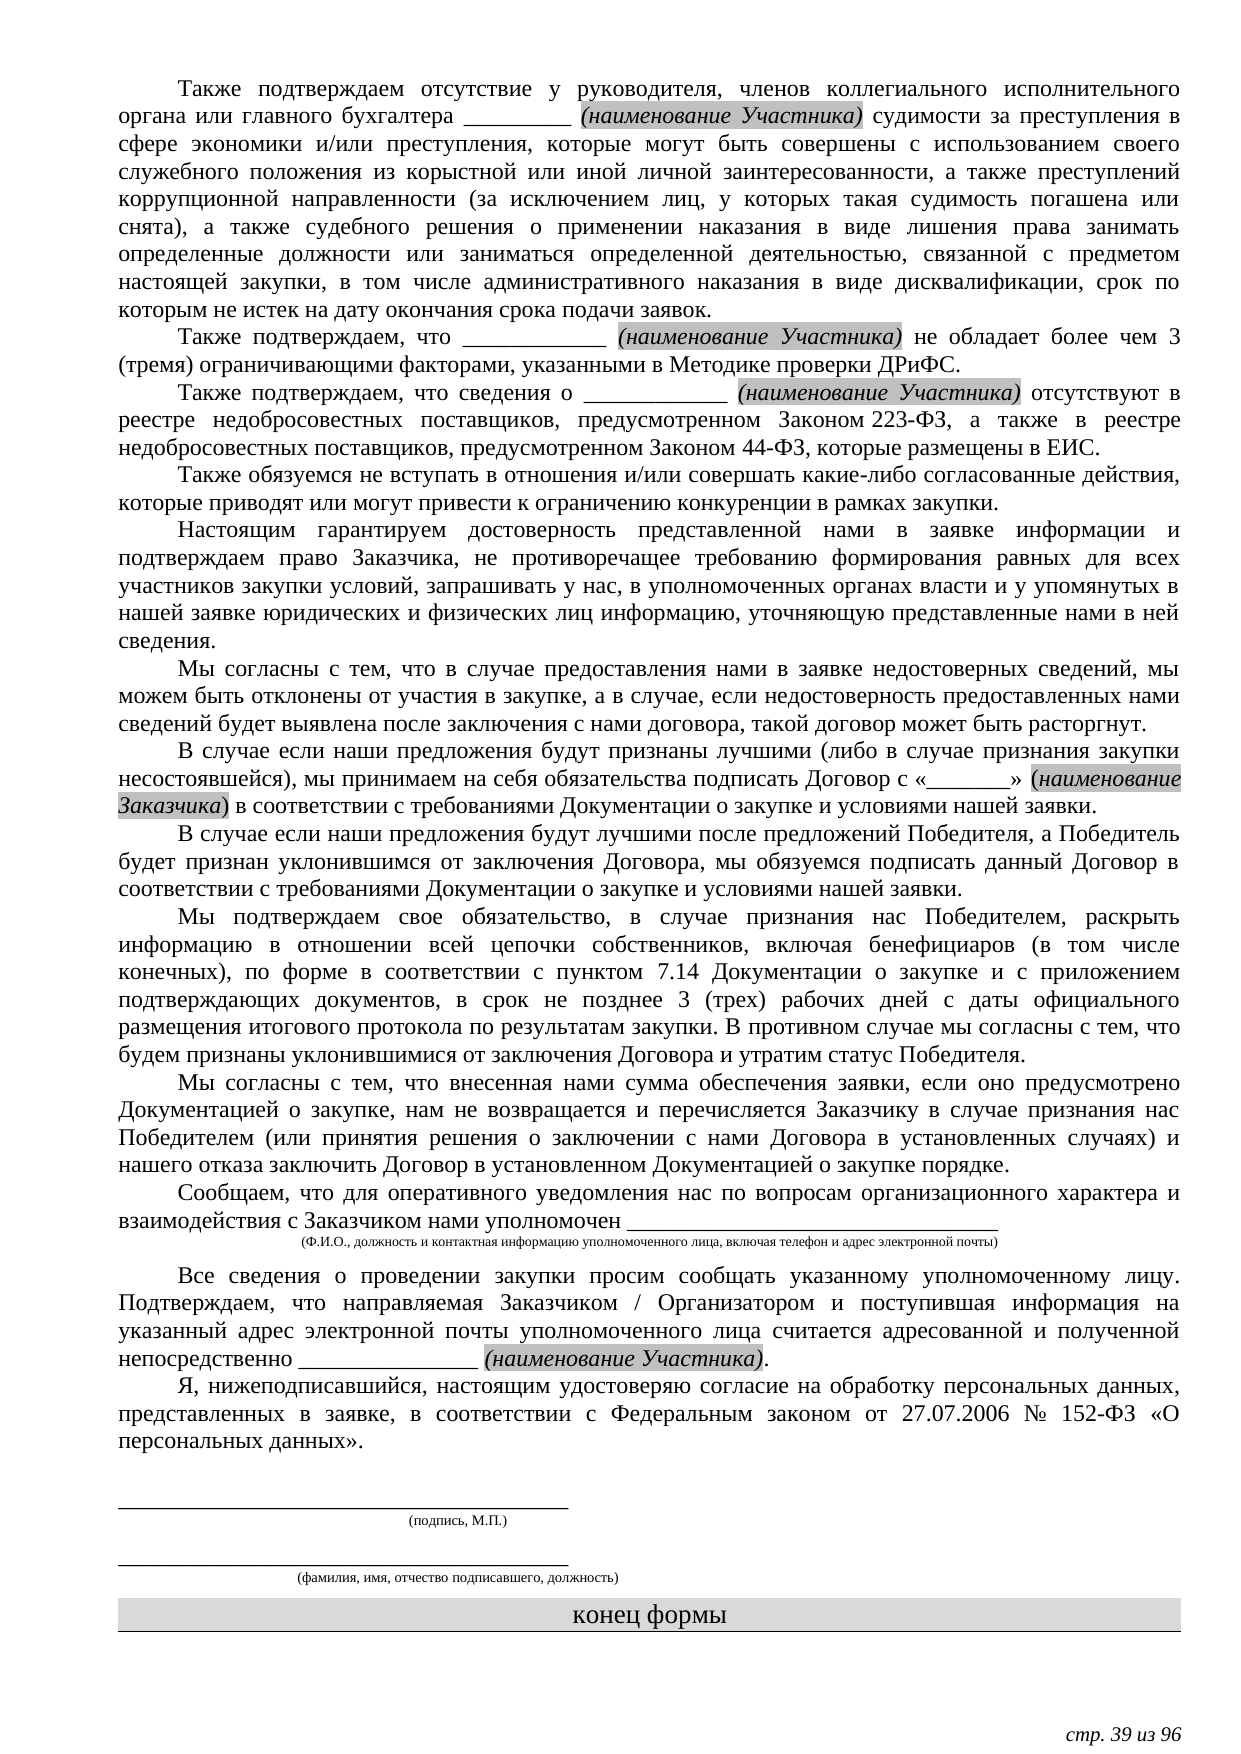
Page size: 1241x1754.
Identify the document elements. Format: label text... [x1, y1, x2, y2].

text конец формы [118, 1598, 1181, 1631]
text (подпись, М.П.) [118, 1512, 797, 1540]
text Мы согласны с тем, что внесенная нами сумма обеспечения заявки, если оно предусмотрено Документацией о закупке, нам не возвращается и перечисляется Заказчику в случае признания нас Победителем (или принятия решения о заключении с нами Договора в установленных случаях) и нашего отказа заключить Договор в установленном Документацией о закупке порядке. [118, 1068, 1181, 1178]
text ____________________________________ [118, 1540, 1181, 1569]
text (фамилия, имя, отчество подписавшего, должность) [118, 1569, 797, 1598]
text Настоящим гарантируем достоверность представленной нами в заявке информации и подтверждаем право Заказчика, не противоречащее требованию формирования равных для всех участников закупки условий, запрашивать у нас, в уполномоченных органах власти и у упомянутых в нашей заявке юридических и физических лиц информацию, уточняющую представленные нами в ней сведения. [118, 516, 1181, 653]
text Также подтверждаем отсутствие у руководителя, членов коллегиального исполнительного органа или главного бухгалтера _________ (наименование Участника) судимости за преступления в сфере экономики и/или преступления, которые могут быть совершены с использованием своего служебного положения из корыстной или иной личной заинтересованности, а также преступлений коррупционной направленности (за исключением лиц, у которых такая судимость погашена или снята), а также судебного решения о применении наказания в виде лишения права занимать определенные должности или заниматься определенной деятельностью, связанной с предметом настоящей закупки, в том числе административного наказания в виде дисквалификации, срок по которым не истек на дату окончания срока подачи заявок. [118, 74, 1181, 322]
text Мы согласны с тем, что в случае предоставления нами в заявке недостоверных сведений, мы можем быть отклонены от участия в закупке, а в случае, если недостоверность предоставленных нами сведений будет выявлена после заключения с нами договора, такой договор может быть расторгнут. [118, 653, 1181, 736]
text Все сведения о проведении закупки просим сообщать указанному уполномоченному лицу. Подтверждаем, что направляемая Заказчиком / Организатором и поступившая информация на указанный адрес электронной почты уполномоченного лица считается адресованной и полученной непосредственно _______________ (наименование Участника). [118, 1261, 1181, 1371]
text Также подтверждаем, что сведения о ____________ (наименование Участника) отсутствуют в реестре недобросовестных поставщиков, предусмотренном Законом 223-ФЗ, а также в реестре недобросовестных поставщиков, предусмотренном Законом 44-ФЗ, которые размещены в ЕИС. [118, 377, 1181, 460]
text Мы подтверждаем свое обязательство, в случае признания нас Победителем, раскрыть информацию в отношении всей цепочки собственников, включая бенефициаров (в том числе конечных), по форме в соответствии с пунктом 7.14 Документации о закупке и с приложением подтверждающих документов, в срок не позднее 3 (трех) рабочих дней с даты официального размещения итогового протокола по результатам закупки. В противном случае мы согласны с тем, что будем признаны уклонившимися от заключения Договора и утратим статус Победителя. [118, 902, 1181, 1068]
text (Ф.И.О., должность и контактная информацию уполномоченного лица, включая телефон и адрес электронной почты) [118, 1233, 1181, 1261]
text В случае если наши предложения будут лучшими после предложений Победителя, а Победитель будет признан уклонившимся от заключения Договора, мы обязуемся подписать данный Договор в соответствии с требованиями Документации о закупке и условиями нашей заявки. [118, 819, 1181, 902]
text Я, нижеподписавшийся, настоящим удостоверяю согласие на обработку персональных данных, представленных в заявке, в соответствии с Федеральным законом от 27.07.2006 № 152-ФЗ «О персональных данных». [118, 1371, 1181, 1454]
text Также подтверждаем, что ____________ (наименование Участника) не обладает более чем 3 (тремя) ограничивающими факторами, указанными в Методике проверки ДРиФС. [118, 322, 1181, 377]
text ____________________________________ [118, 1483, 1181, 1512]
text В случае если наши предложения будут признаны лучшими (либо в случае признания закупки несостоявшейся), мы принимаем на себя обязательства подписать Договор с «_______» (наименование Заказчика) в соответствии с требованиями Документации о закупке и условиями нашей заявки. [118, 736, 1181, 819]
text Сообщаем, что для оперативного уведомления нас по вопросам организационного характера и взаимодействия с Заказчиком нами уполномочен _______________________________ [118, 1178, 1181, 1233]
text Также обязуемся не вступать в отношения и/или совершать какие-либо согласованные действия, которые приводят или могут привести к ограничению конкуренции в рамках закупки. [118, 460, 1181, 516]
